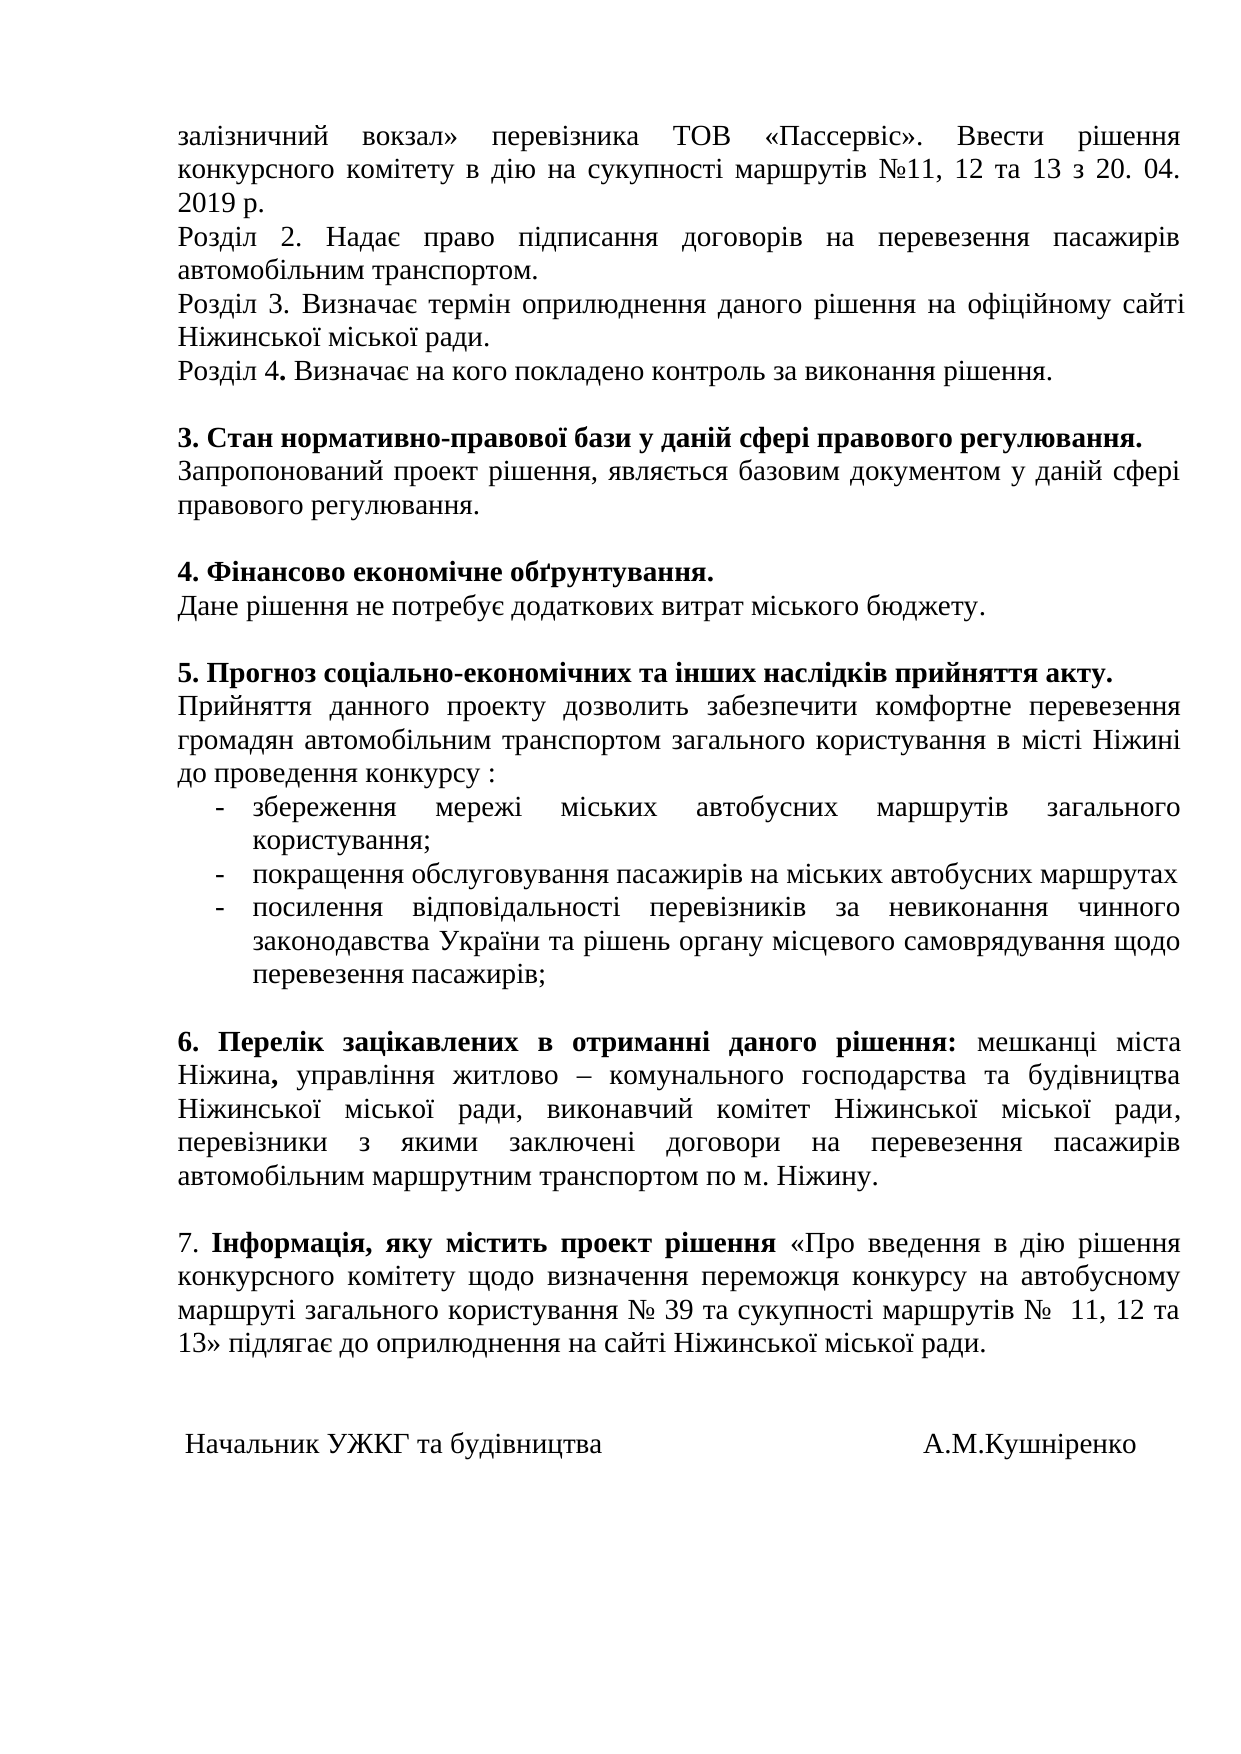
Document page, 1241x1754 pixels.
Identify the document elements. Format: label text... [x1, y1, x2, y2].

text Прийняття данного проекту дозволить забезпечити комфортне перевезення громадян автомобільним транспортом загального користування в місті Ніжині до проведення конкурсу : [177, 688, 1181, 789]
text Дане рішення не потребує додаткових витрат міського бюджету. [177, 588, 1181, 621]
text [177, 118, 1181, 219]
list збереження мережі міських автобусних маршрутів загального користування; [215, 789, 1181, 856]
text Начальник УЖКГ та будівництва А.М.Кушніренко [177, 1426, 1181, 1460]
text 7. Інформація, яку містить проект рішення «Про введення в дію рішення конкурсного комітету щодо визначення переможця конкурсу на автобусному маршруті загального користування № 39 та сукупності маршрутів № 11, 12 та 13» підлягає до оприлюднення на сайті Ніжинської міської ради. [177, 1225, 1181, 1359]
text 4. Фінансово економічне обґрунтування. [177, 554, 1181, 588]
text Розділ 3. Визначає термін оприлюднення даного рішення на офіційному сайті Ніжинської міської ради. [177, 286, 1186, 353]
text 3. Стан нормативно-правової бази у даній сфері правового регулювання. [177, 420, 1181, 453]
list покращення обслуговування пасажирів на міських автобусних маршрутах [215, 856, 1181, 889]
text Розділ 4. Визначає на кого покладено контроль за виконання рішення. [177, 353, 1181, 386]
text 6. Перелік зацікавлених в отриманні даного рішення: мешканці міста Ніжина, управління житлово – комунального господарства та будівництва Ніжинської міської ради, виконавчий комітет Ніжинської міської ради, перевізники з якими заключені договори на перевезення пасажирів автомобільним маршрутним транспортом по м. Ніжину. [177, 1024, 1181, 1191]
text Розділ 2. Надає право підписання договорів на перевезення пасажирів автомобільним транспортом. [177, 219, 1181, 286]
text 5. Прогноз соціально-економічних та інших наслідків прийняття акту. [177, 655, 1181, 688]
text Запропонований проект рішення, являється базовим документом у даній сфері правового регулювання. [177, 453, 1181, 521]
list посилення відповідальності перевізників за невиконання чинного законодавства України та рішень органу місцевого самоврядування щодо перевезення пасажирів; [215, 889, 1181, 990]
